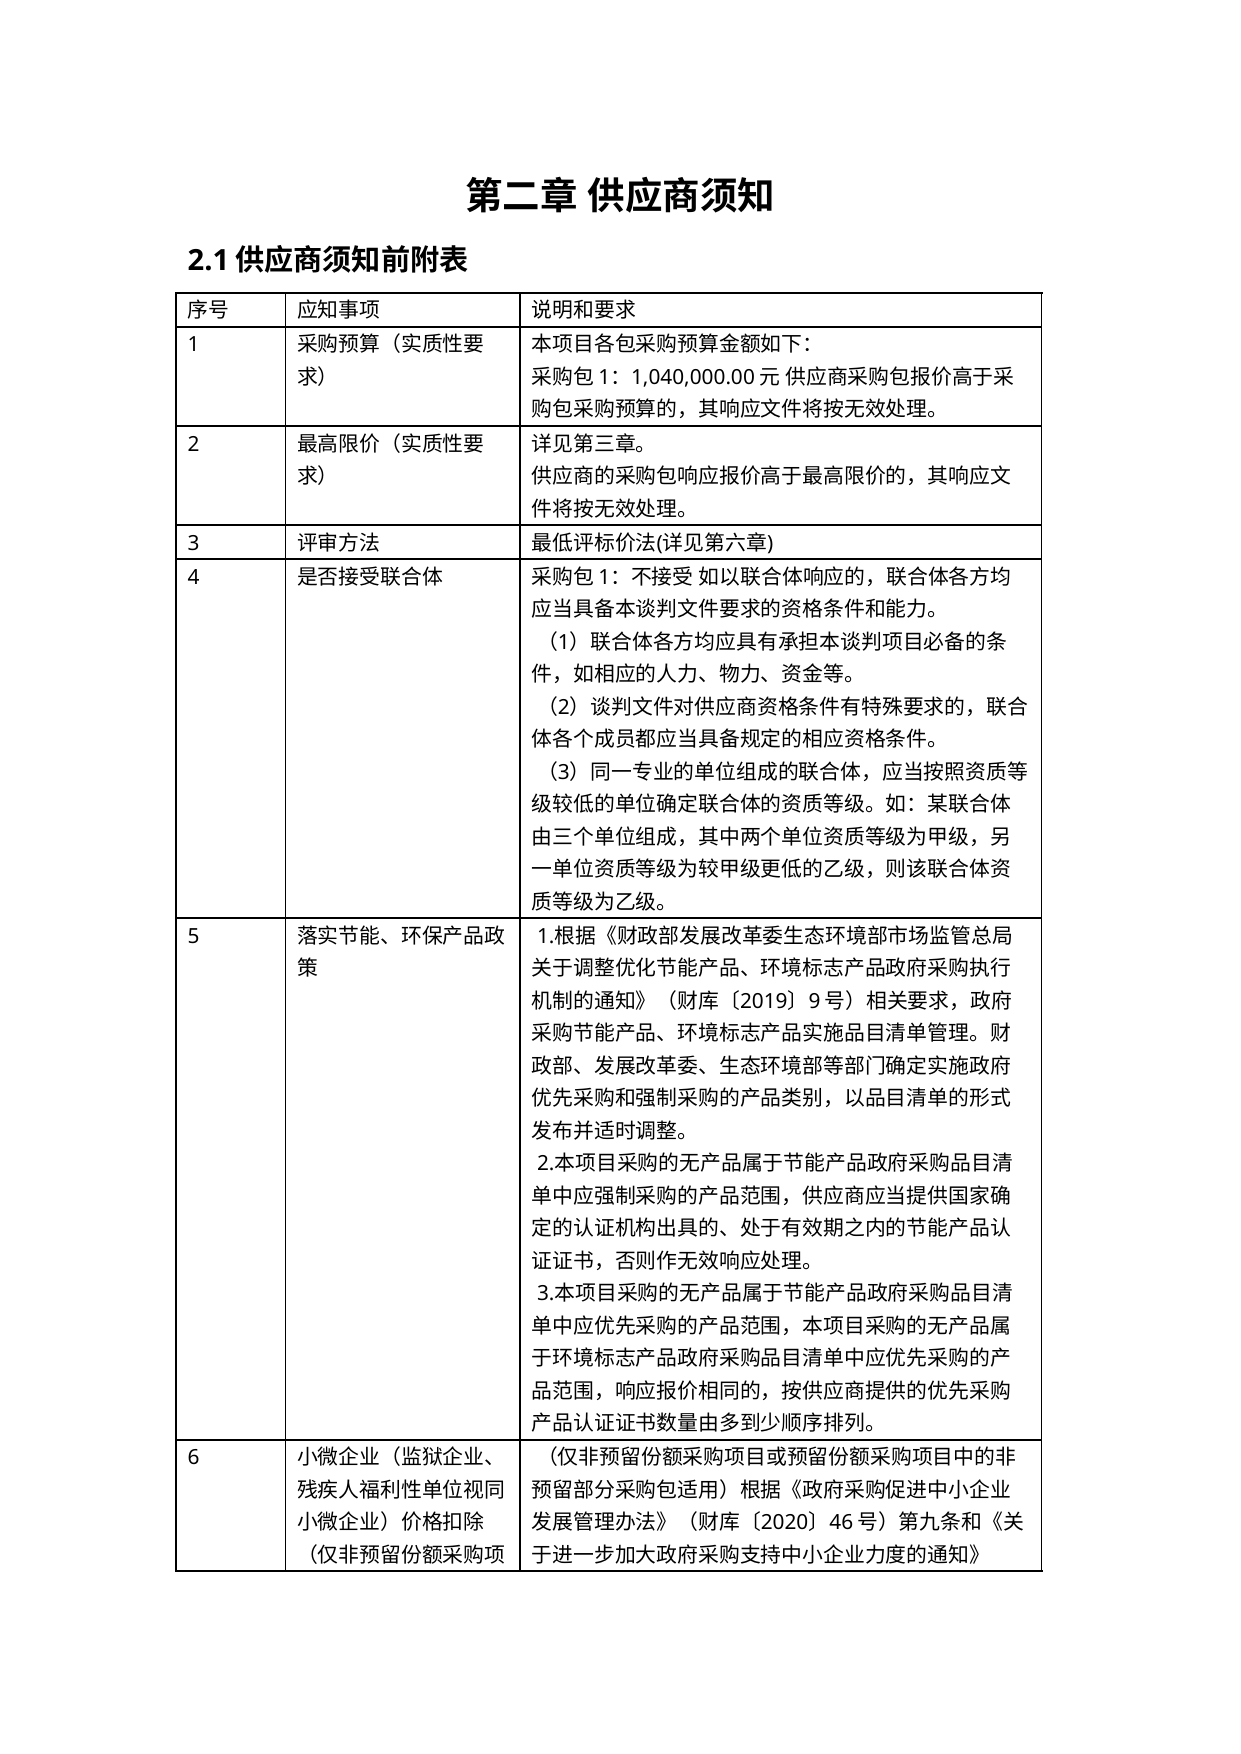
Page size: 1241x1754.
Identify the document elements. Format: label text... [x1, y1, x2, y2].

table_cell 2 [177, 427, 285, 524]
table_header 说明和要求 [521, 294, 1041, 326]
table_cell 落实节能、环保产品政策 [286, 919, 519, 1439]
text 2.1供应商须知前附表 [187, 227, 1053, 292]
table_header 序号 [177, 294, 285, 326]
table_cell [521, 1441, 1041, 1570]
table_header 应知事项 [286, 294, 519, 326]
table_cell 详见第三章。 供应商的采购包响应报价高于最高限价的，其响应文件将按无效处理。 [521, 427, 1041, 524]
table_cell 最高限价（实质性要求） [286, 427, 519, 524]
table_cell 1 [177, 328, 285, 425]
table_cell 最低评标价法(详见第六章) [521, 526, 1041, 558]
table_cell 采购预算（实质性要求） [286, 328, 519, 425]
table_cell 评审方法 [286, 526, 519, 558]
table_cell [286, 1441, 519, 1570]
table_cell 4 [177, 560, 285, 917]
text 第二章 供应商须知 [187, 162, 1053, 227]
table_cell 3 [177, 526, 285, 558]
table_cell 是否接受联合体 [286, 560, 519, 917]
table_cell 采购包1：不接受 如以联合体响应的，联合体各方均应当具备本谈判文件要求的资格条件和能力。 （1）联合体各方均应具有承担本谈判项目必备的条件，如相应的人力、物力、资金等。 （2）谈判文件对供应商资格条件有特殊要求的，联合体各个成员都应当具备规定的相应资格条件。 （3）同一专业的单位组成的联合体，应当按照资质等级较低的单位确定联合体的资质等级。如：某联合体由三个单位组成，其中两个单位资质等级为甲级，另一单位资质等级为较甲级更低的乙级，则该联合体资质等级为乙级。 [521, 560, 1041, 917]
table_cell 本项目各包采购预算金额如下： 采购包1：1,040,000.00元 供应商采购包报价高于采购包采购预算的，其响应文件将按无效处理。 [521, 328, 1041, 425]
table_cell 5 [177, 919, 285, 1439]
table_cell 6 [177, 1441, 285, 1570]
table_cell 1.根据《财政部发展改革委生态环境部市场监管总局关于调整优化节能产品、环境标志产品政府采购执行机制的通知》（财库〔2019〕9号）相关要求，政府采购节能产品、环境标志产品实施品目清单管理。财政部、发展改革委、生态环境部等部门确定实施政府优先采购和强制采购的产品类别，以品目清单的形式发布并适时调整。 2.本项目采购的无产品属于节能产品政府采购品目清单中应强制采购的产品范围，供应商应当提供国家确定的认证机构出具的、处于有效期之内的节能产品认证证书，否则作无效响应处理。 3.本项目采购的无产品属于节能产品政府采购品目清单中应优先采购的产品范围，本项目采购的无产品属于环境标志产品政府采购品目清单中应优先采购的产品范围，响应报价相同的，按供应商提供的优先采购产品认证证书数量由多到少顺序排列。 [521, 919, 1041, 1439]
